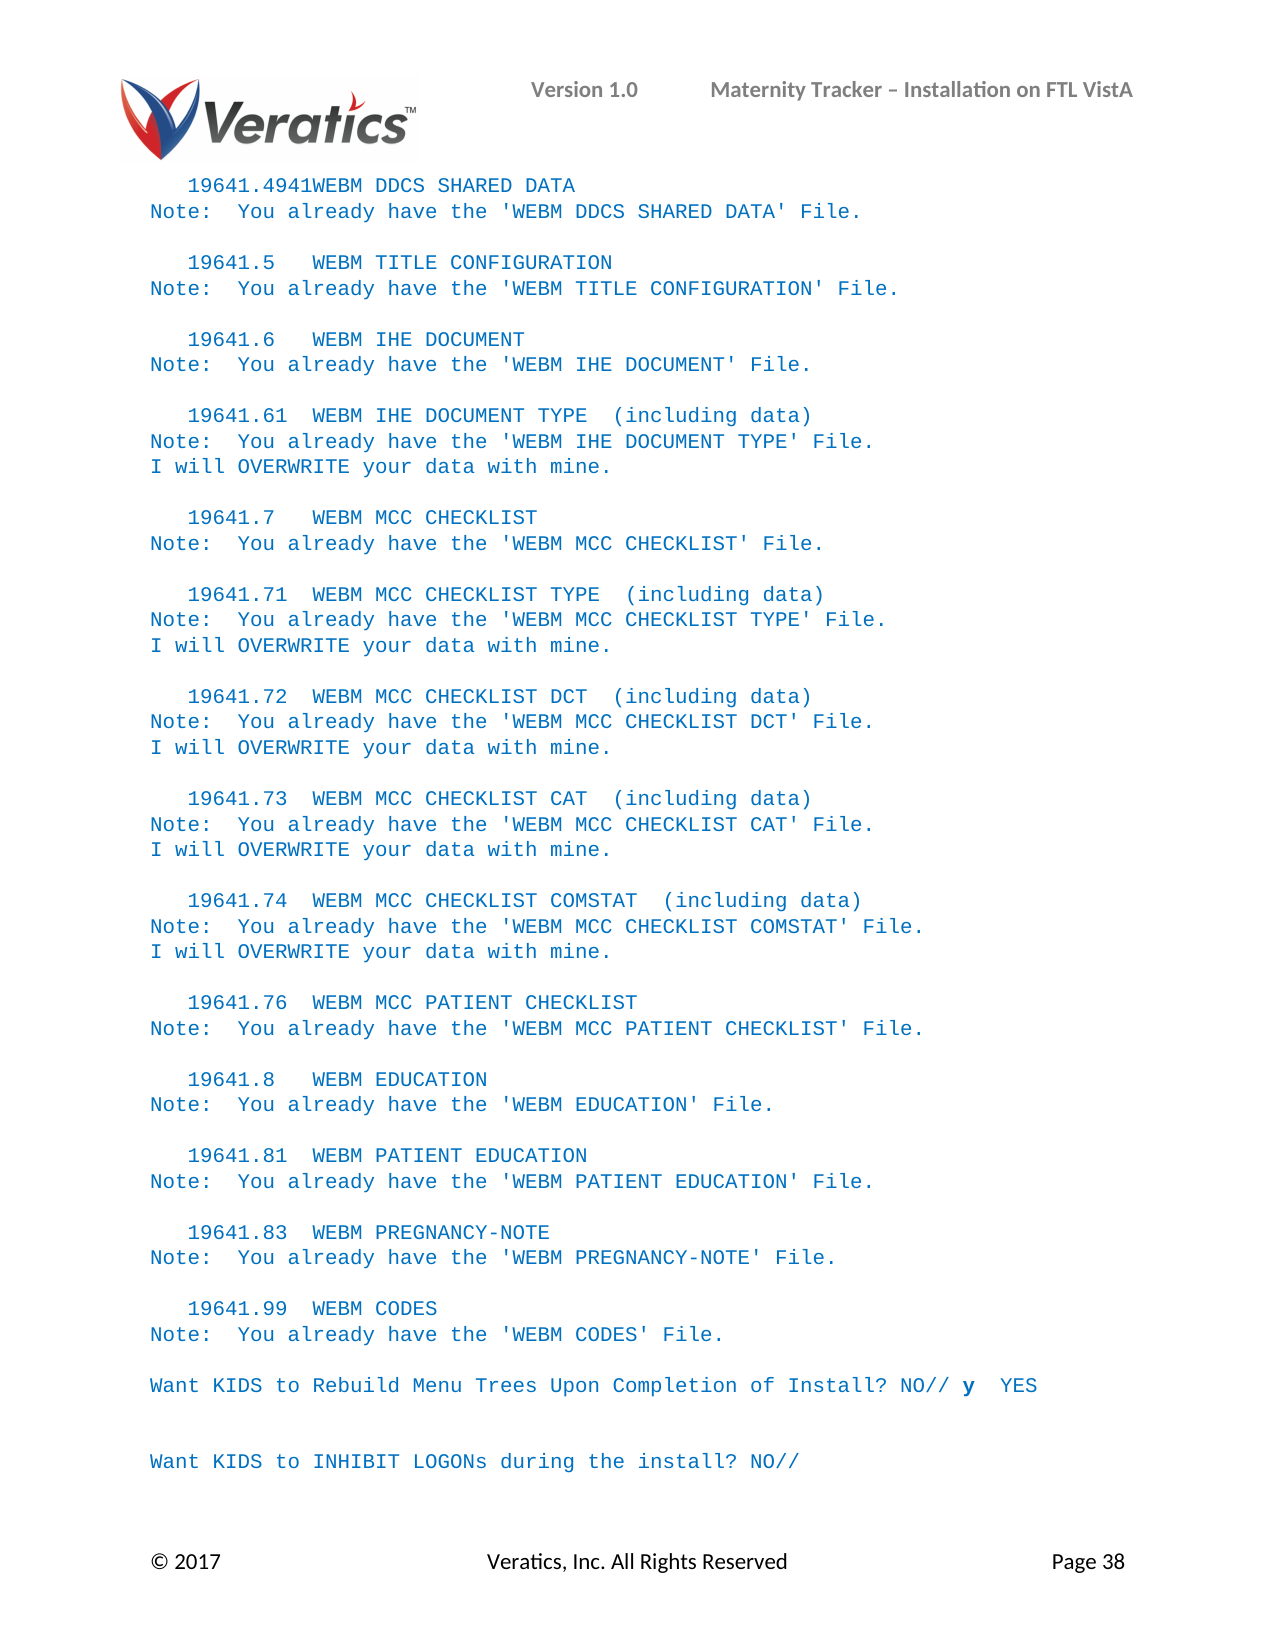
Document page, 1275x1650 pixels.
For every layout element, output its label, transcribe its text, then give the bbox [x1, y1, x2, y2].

text 19641.71 WEBM MCC CHECKLIST TYPE (including data) [150, 584, 1125, 607]
text 19641.7 WEBM MCC CHECKLIST [150, 507, 1125, 531]
text Note: You already have the 'WEBM TITLE CONFIGURATION' File. [150, 278, 1125, 301]
text Note: You already have the 'WEBM IHE DOCUMENT' File. [150, 354, 1125, 378]
text I will OVERWRITE your data with mine. [150, 737, 1125, 761]
text I will OVERWRITE your data with mine. [150, 941, 1125, 965]
text Note: You already have the 'WEBM MCC CHECKLIST CAT' File. [150, 813, 1125, 837]
text 19641.81 WEBM PATIENT EDUCATION [150, 1145, 1125, 1169]
text Note: You already have the 'WEBM MCC PATIENT CHECKLIST' File. [150, 1018, 1125, 1041]
text Note: You already have the 'WEBM MCC CHECKLIST' File. [150, 533, 1125, 556]
text I will OVERWRITE your data with mine. [150, 635, 1125, 658]
text 19641.8 WEBM EDUCATION [150, 1069, 1125, 1092]
text Note: You already have the 'WEBM CODES' File. [150, 1324, 1125, 1348]
text I will OVERWRITE your data with mine. [150, 839, 1125, 863]
text 19641.73 WEBM MCC CHECKLIST CAT (including data) [150, 788, 1125, 812]
text 19641.99 WEBM CODES [150, 1298, 1125, 1322]
text Note: You already have the 'WEBM IHE DOCUMENT TYPE' File. [150, 431, 1125, 454]
text 19641.61 WEBM IHE DOCUMENT TYPE (including data) [150, 405, 1125, 429]
text 19641.6 WEBM IHE DOCUMENT [150, 329, 1125, 352]
text 19641.74 WEBM MCC CHECKLIST COMSTAT (including data) [150, 890, 1125, 914]
text 19641.83 WEBM PREGNANCY-NOTE [150, 1222, 1125, 1246]
text Note: You already have the 'WEBM DDCS SHARED DATA' File. [150, 201, 1125, 225]
text Note: You already have the 'WEBM MCC CHECKLIST COMSTAT' File. [150, 916, 1125, 939]
text Note: You already have the 'WEBM PATIENT EDUCATION' File. [150, 1171, 1125, 1194]
text Want KIDS to Rebuild Menu Trees Upon Completion of Install? NO// y YES [150, 1375, 1125, 1399]
picture [118, 75, 419, 162]
text Note: You already have the 'WEBM EDUCATION' File. [150, 1094, 1125, 1118]
text 19641.76 WEBM MCC PATIENT CHECKLIST [150, 992, 1125, 1016]
text Note: You already have the 'WEBM PREGNANCY-NOTE' File. [150, 1247, 1125, 1271]
text Want KIDS to INHIBIT LOGONs during the install? NO// [150, 1452, 1125, 1475]
text Note: You already have the 'WEBM MCC CHECKLIST DCT' File. [150, 711, 1125, 735]
text 19641.72 WEBM MCC CHECKLIST DCT (including data) [150, 686, 1125, 709]
text I will OVERWRITE your data with mine. [150, 456, 1125, 480]
text 19641.4941WEBM DDCS SHARED DATA [150, 176, 1125, 199]
text 19641.5 WEBM TITLE CONFIGURATION [150, 252, 1125, 276]
text Note: You already have the 'WEBM MCC CHECKLIST TYPE' File. [150, 609, 1125, 633]
